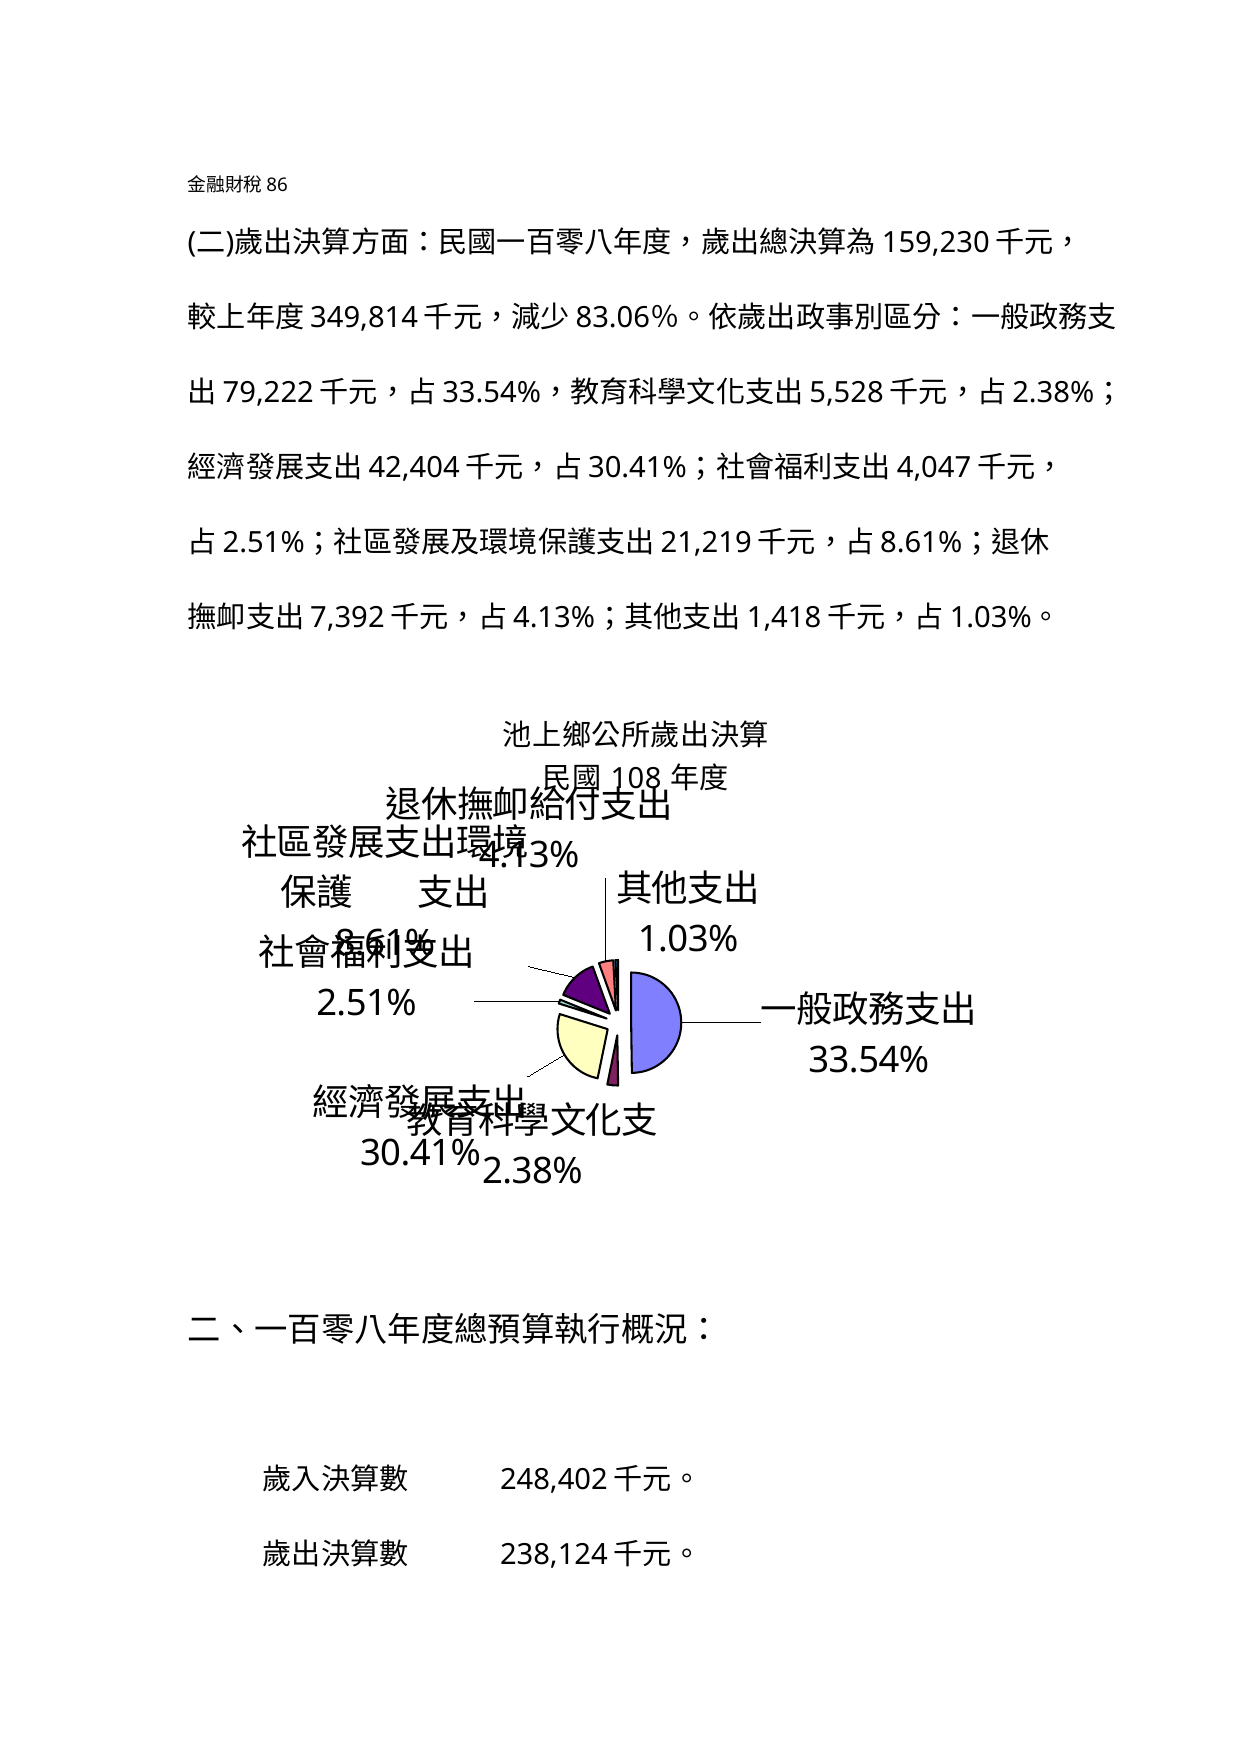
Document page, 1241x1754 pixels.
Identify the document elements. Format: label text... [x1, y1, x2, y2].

text 撫卹支出7,392千元，占4.13%；其他支出1,418千元，占1.03%。 [187, 577, 1157, 652]
text 占2.51%；社區發展及環境保護支出21,219千元，占8.61%；退休 [187, 502, 1157, 577]
text 出79,222千元，占33.54%，教育科學文化支出5,528千元，占2.38%； [187, 352, 1157, 427]
text (二)歲出決算方面：民國一百零八年度，歲出總決算為159,230千元， [187, 202, 1157, 277]
text 二、一百零八年度總預算執行概況： [187, 1289, 1157, 1364]
text 歲入決算數 248,402千元。 [187, 1439, 1053, 1514]
text 歲出決算數 238,124千元。 [187, 1514, 1053, 1589]
text 經濟發展支出42,404千元，占30.41%；社會福利支出4,047千元， [187, 427, 1157, 502]
text 較上年度349,814千元，減少83.06％。依歲出政事別區分：一般政務支 [187, 277, 1157, 352]
text 金融財稅86 [187, 164, 1157, 202]
